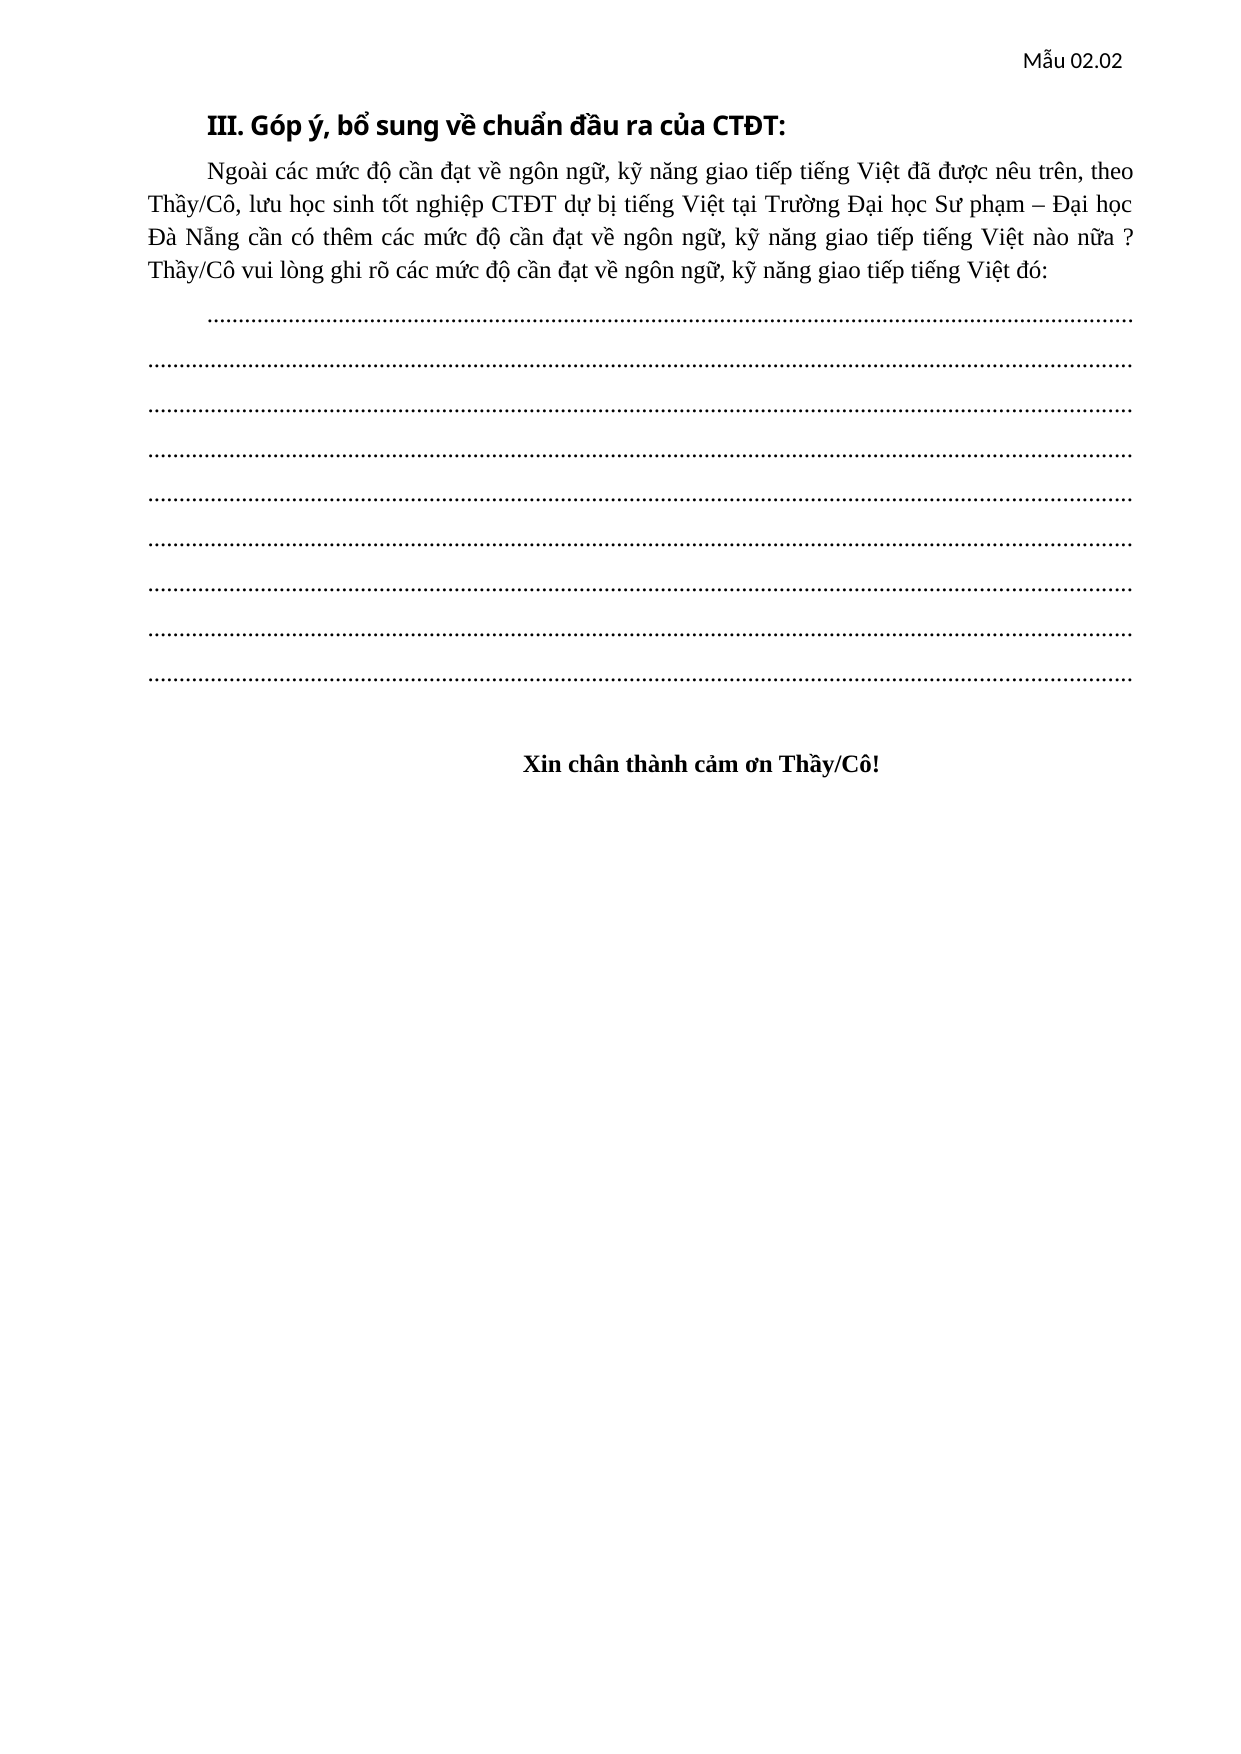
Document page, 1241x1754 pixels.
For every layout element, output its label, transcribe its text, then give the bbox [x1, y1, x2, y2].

subtitle III. Góp ý, bổ sung về chuẩn đầu ra của CTĐT: [148, 106, 1134, 143]
text Ngoài các mức độ cần đạt về ngôn ngữ, kỹ năng giao tiếp tiếng Việt đã được nêu trên, theo Thầy/Cô, lưu học sinh tốt nghiệp CTĐT dự bị tiếng Việt tại Trường Đại học Sư phạm – Đại học Đà Nẵng cần có thêm các mức độ cần đạt về ngôn ngữ, kỹ năng giao tiếp tiếng Việt nào nữa ? Thầy/Cô vui lòng ghi rõ các mức độ cần đạt về ngôn ngữ, kỹ năng giao tiếp tiếng Việt đó: [148, 156, 1134, 283]
text Xin chân thành cảm ơn Thầy/Cô! [148, 749, 1134, 778]
